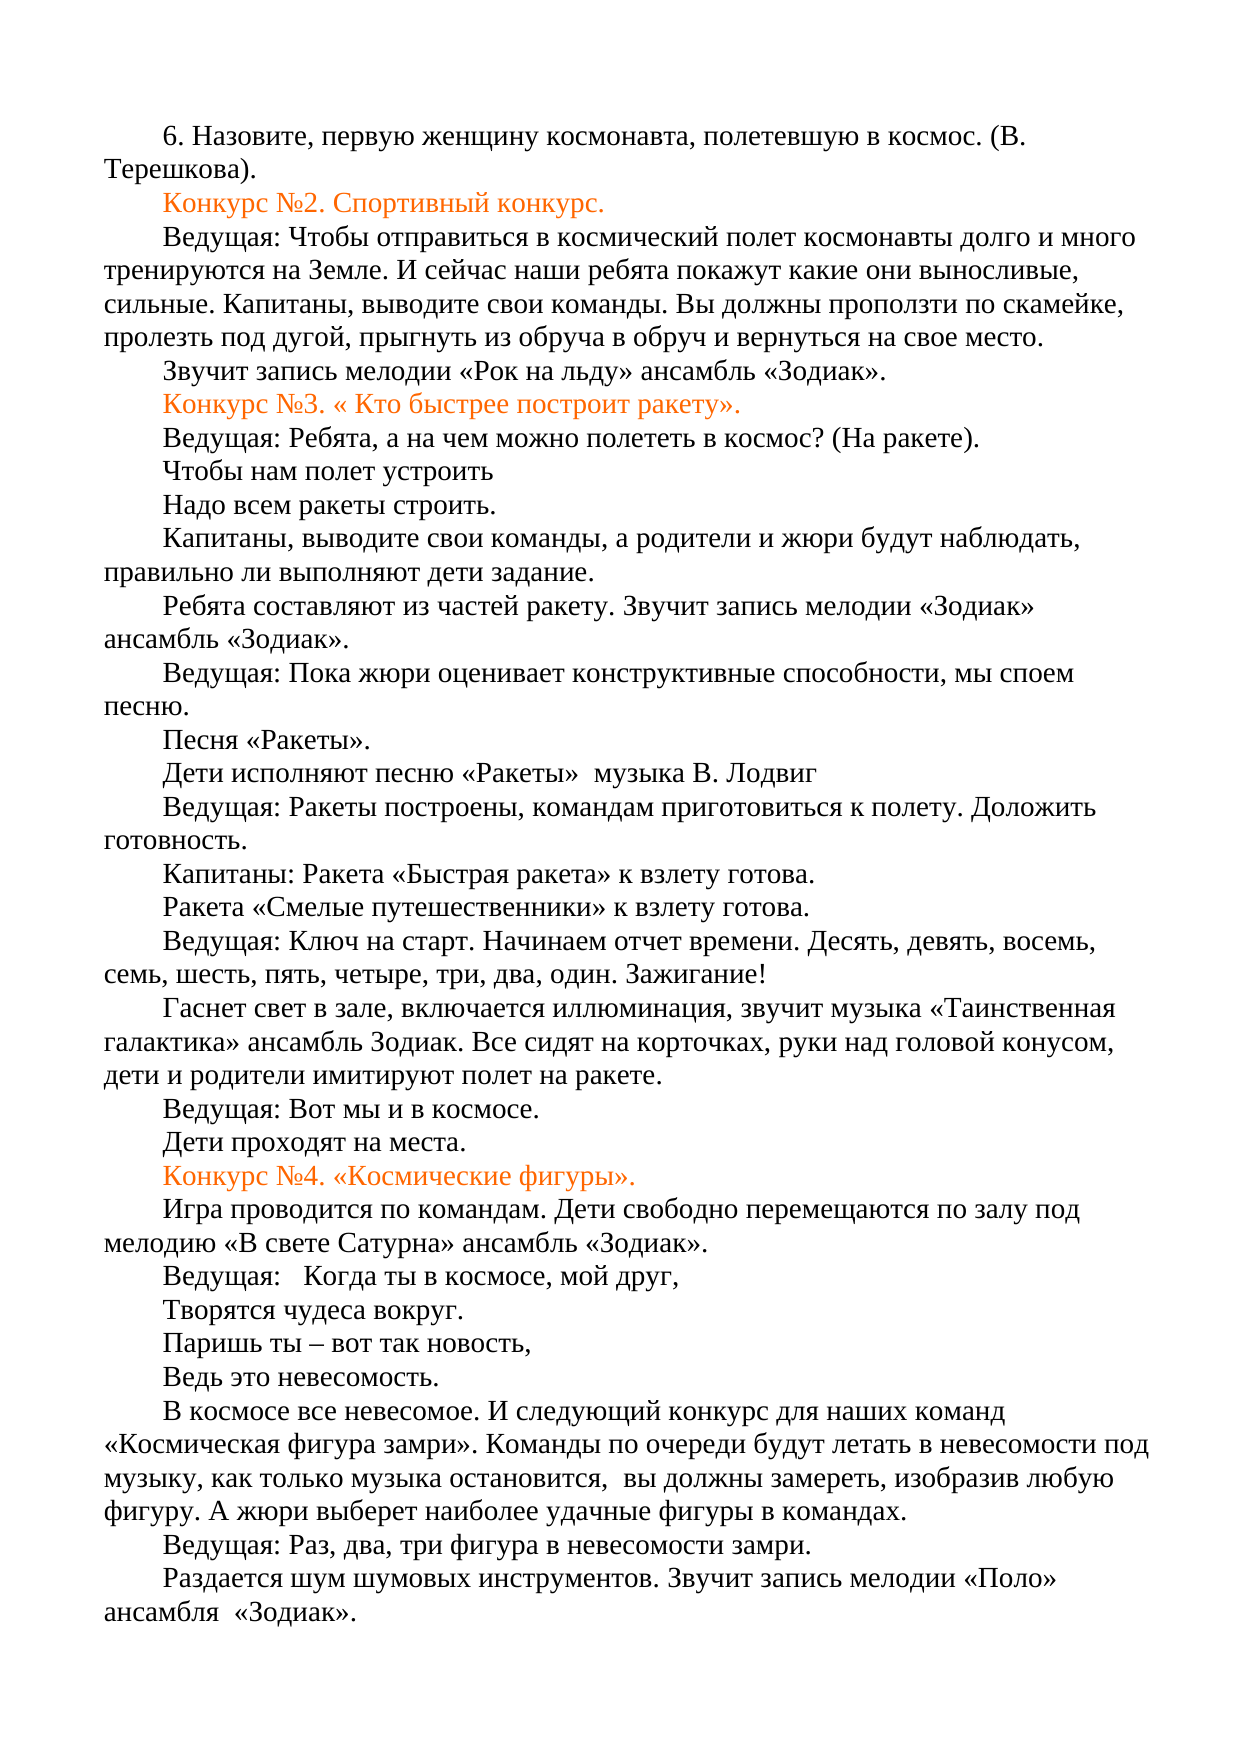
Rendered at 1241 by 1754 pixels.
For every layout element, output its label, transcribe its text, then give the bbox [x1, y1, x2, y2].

text Капитаны: Ракета «Быстрая ракета» к взлету готова. [103, 856, 1152, 889]
text В космосе все невесомое. И следующий конкурс для наших команд «Космическая фигура замри». Команды по очереди будут летать в невесомости под музыку, как только музыка остановится, вы должны замереть, изобразив любую фигуру. А жюри выберет наиболее удачные фигуры в командах. [103, 1393, 1152, 1527]
text Ребята составляют из частей ракету. Звучит запись мелодии «Зодиак» ансамбль «Зодиак». [103, 588, 1152, 655]
text Игра проводится по командам. Дети свободно перемещаются по залу под мелодию «В свете Сатурна» ансамбль «Зодиак». [103, 1191, 1152, 1258]
text Ведущая: Чтобы отправиться в космический полет космонавты долго и много тренируются на Земле. И сейчас наши ребята покажут какие они выносливые, сильные. Капитаны, выводите свои команды. Вы должны проползти по скамейке, пролезть под дугой, прыгнуть из обруча в обруч и вернуться на свое место. [103, 219, 1152, 353]
text Ведущая: Ключ на старт. Начинаем отчет времени. Десять, девять, восемь, семь, шесть, пять, четыре, три, два, один. Зажигание! [103, 923, 1152, 990]
text Творятся чудеса вокруг. [103, 1292, 1152, 1326]
text Конкурс №4. «Космические фигуры». [103, 1158, 1152, 1191]
text Конкурс №2. Спортивный конкурс. [103, 185, 1152, 219]
text Капитаны, выводите свои команды, а родители и жюри будут наблюдать, правильно ли выполняют дети задание. [103, 521, 1152, 588]
text Надо всем ракеты строить. [103, 487, 1152, 521]
text Ведущая: Пока жюри оценивает конструктивные способности, мы споем песню. [103, 655, 1152, 722]
text Гаснет свет в зале, включается иллюминация, звучит музыка «Таинственная галактика» ансамбль Зодиак. Все сидят на корточках, руки над головой конусом, дети и родители имитируют полет на ракете. [103, 990, 1152, 1091]
text Песня «Ракеты». [103, 722, 1152, 755]
text Ведущая: Когда ты в космосе, мой друг, [103, 1258, 1152, 1292]
text Ведущая: Раз, два, три фигура в невесомости замри. [103, 1527, 1152, 1560]
text Ракета «Смелые путешественники» к взлету готова. [103, 889, 1152, 923]
text Чтобы нам полет устроить [103, 453, 1152, 487]
text Ведущая: Ракеты построены, командам приготовиться к полету. Доложить готовность. [103, 789, 1152, 856]
text Ведущая: Ребята, а на чем можно полететь в космос? (На ракете). [103, 420, 1152, 453]
text Дети проходят на места. [103, 1124, 1152, 1158]
text Дети исполняют песню «Ракеты» музыка В. Лодвиг [103, 755, 1152, 789]
text Ведь это невесомость. [103, 1359, 1152, 1393]
text Звучит запись мелодии «Рок на льду» ансамбль «Зодиак». [103, 353, 1152, 386]
text Ведущая: Вот мы и в космосе. [103, 1091, 1152, 1124]
text Конкурс №3. « Кто быстрее построит ракету». [103, 386, 1152, 420]
text 6. Назовите, первую женщину космонавта, полетевшую в космос. (В. Терешкова). [103, 118, 1152, 185]
text Паришь ты – вот так новость, [103, 1326, 1152, 1359]
text Раздается шум шумовых инструментов. Звучит запись мелодии «Поло» ансамбля «Зодиак». [103, 1560, 1152, 1627]
